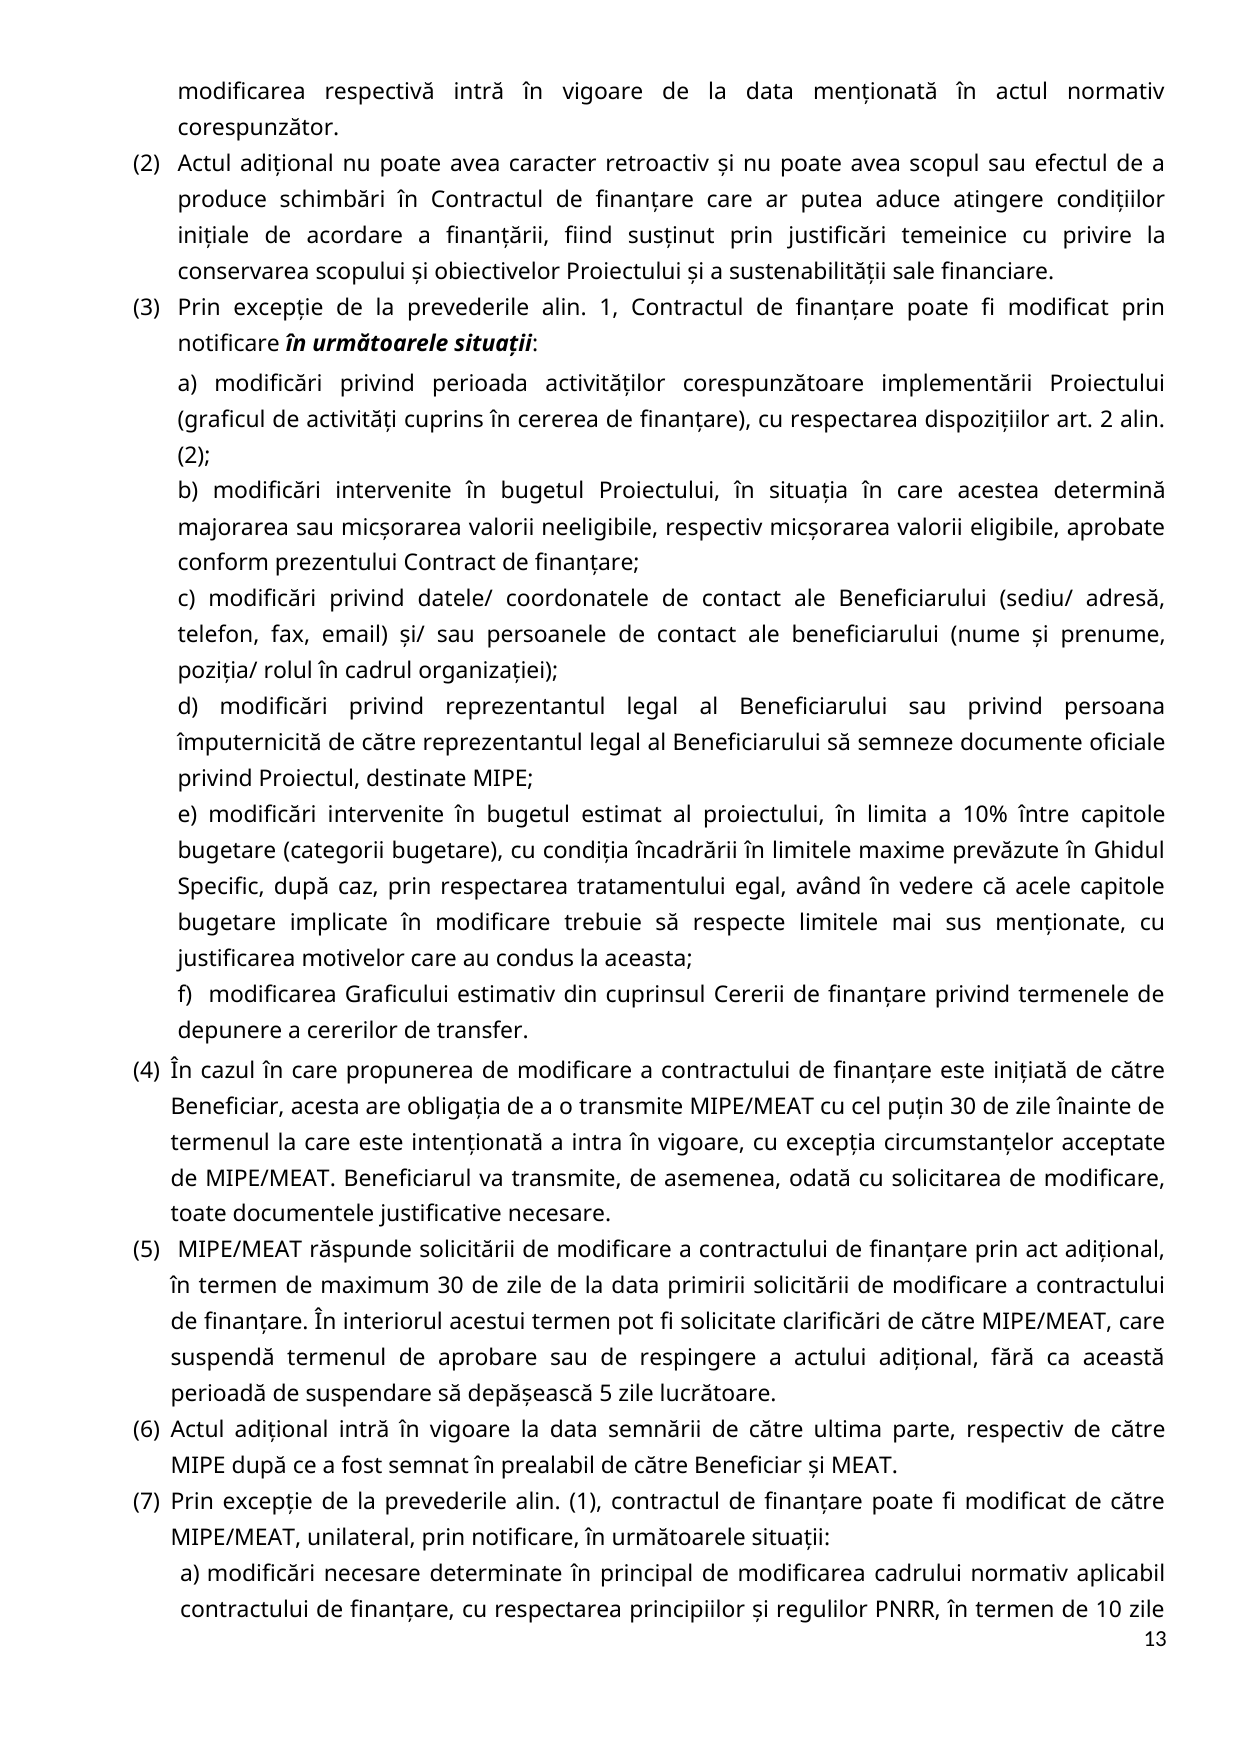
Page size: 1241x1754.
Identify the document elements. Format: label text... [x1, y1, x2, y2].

text c) modificări privind datele/ coordonatele de contact ale Beneficiarului (sediu/ adresă, telefon, fax, email) și/ sau persoanele de contact ale beneficiarului (nume și prenume, poziția/ rolul în cadrul organizației); [177, 582, 1166, 685]
text e) modificări intervenite în bugetul estimat al proiectului, în limita a 10% între capitole bugetare (categorii bugetare), cu condiția încadrării în limitele maxime prevăzute în Ghidul Specific, după caz, prin respectarea tratamentului egal, având în vedere că acele capitole bugetare implicate în modificare trebuie să respecte limitele mai sus menționate, cu justificarea motivelor care au condus la aceasta; [177, 798, 1166, 973]
list Prin excepție de la prevederile alin. 1, Contractul de finanțare poate fi modificat prin notificare în următoarele situații: [133, 291, 1166, 358]
text a) modificări privind perioada activităților corespunzătoare implementării Proiectului (graficul de activități cuprins în cererea de finanțare), cu respectarea dispozițiilor art. 2 alin. (2); [177, 367, 1166, 470]
list În cazul în care propunerea de modificare a contractului de finanțare este inițiată de către Beneficiar, acesta are obligația de a o transmite MIPE/MEAT cu cel puțin 30 de zile înainte de termenul la care este intenționată a intra în vigoare, cu excepția circumstanțelor acceptate de MIPE/MEAT. Beneficiarul va transmite, de asemenea, odată cu solicitarea de modificare, toate documentele justificative necesare. [133, 1054, 1166, 1229]
text d) modificări privind reprezentantul legal al Beneficiarului sau privind persoana împuternicită de către reprezentantul legal al Beneficiarului să semneze documente oficiale privind Proiectul, destinate MIPE; [177, 690, 1166, 793]
list MIPE/MEAT răspunde solicitării de modificare a contractului de finanțare prin act adițional, în termen de maximum 30 de zile de la data primirii solicitării de modificare a contractului de finanțare. În interiorul acestui termen pot fi solicitate clarificări de către MIPE/MEAT, care suspendă termenul de aprobare sau de respingere a actului adițional, fără ca această perioadă de suspendare să depășească 5 zile lucrătoare. [133, 1233, 1166, 1408]
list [180, 1557, 1166, 1624]
text f) modificarea Graficului estimativ din cuprinsul Cererii de finanțare privind termenele de depunere a cererilor de transfer. [177, 978, 1166, 1045]
list Actul adițional nu poate avea caracter retroactiv și nu poate avea scopul sau efectul de a produce schimbări în Contractul de finanțare care ar putea aduce atingere condițiilor inițiale de acordare a finanțării, fiind susținut prin justificări temeinice cu privire la conservarea scopului și obiectivelor Proiectului și a sustenabilității sale financiare. [133, 147, 1166, 286]
list Actul adițional intră în vigoare la data semnării de către ultima parte, respectiv de către MIPE după ce a fost semnat în prealabil de către Beneficiar și MEAT. [133, 1413, 1166, 1480]
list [133, 75, 1166, 142]
list Prin excepție de la prevederile alin. (1), contractul de finanțare poate fi modificat de către MIPE/MEAT, unilateral, prin notificare, în următoarele situații: [133, 1485, 1166, 1552]
text b) modificări intervenite în bugetul Proiectului, în situația în care acestea determină majorarea sau micșorarea valorii neeligibile, respectiv micșorarea valorii eligibile, aprobate conform prezentului Contract de finanțare; [177, 474, 1166, 578]
